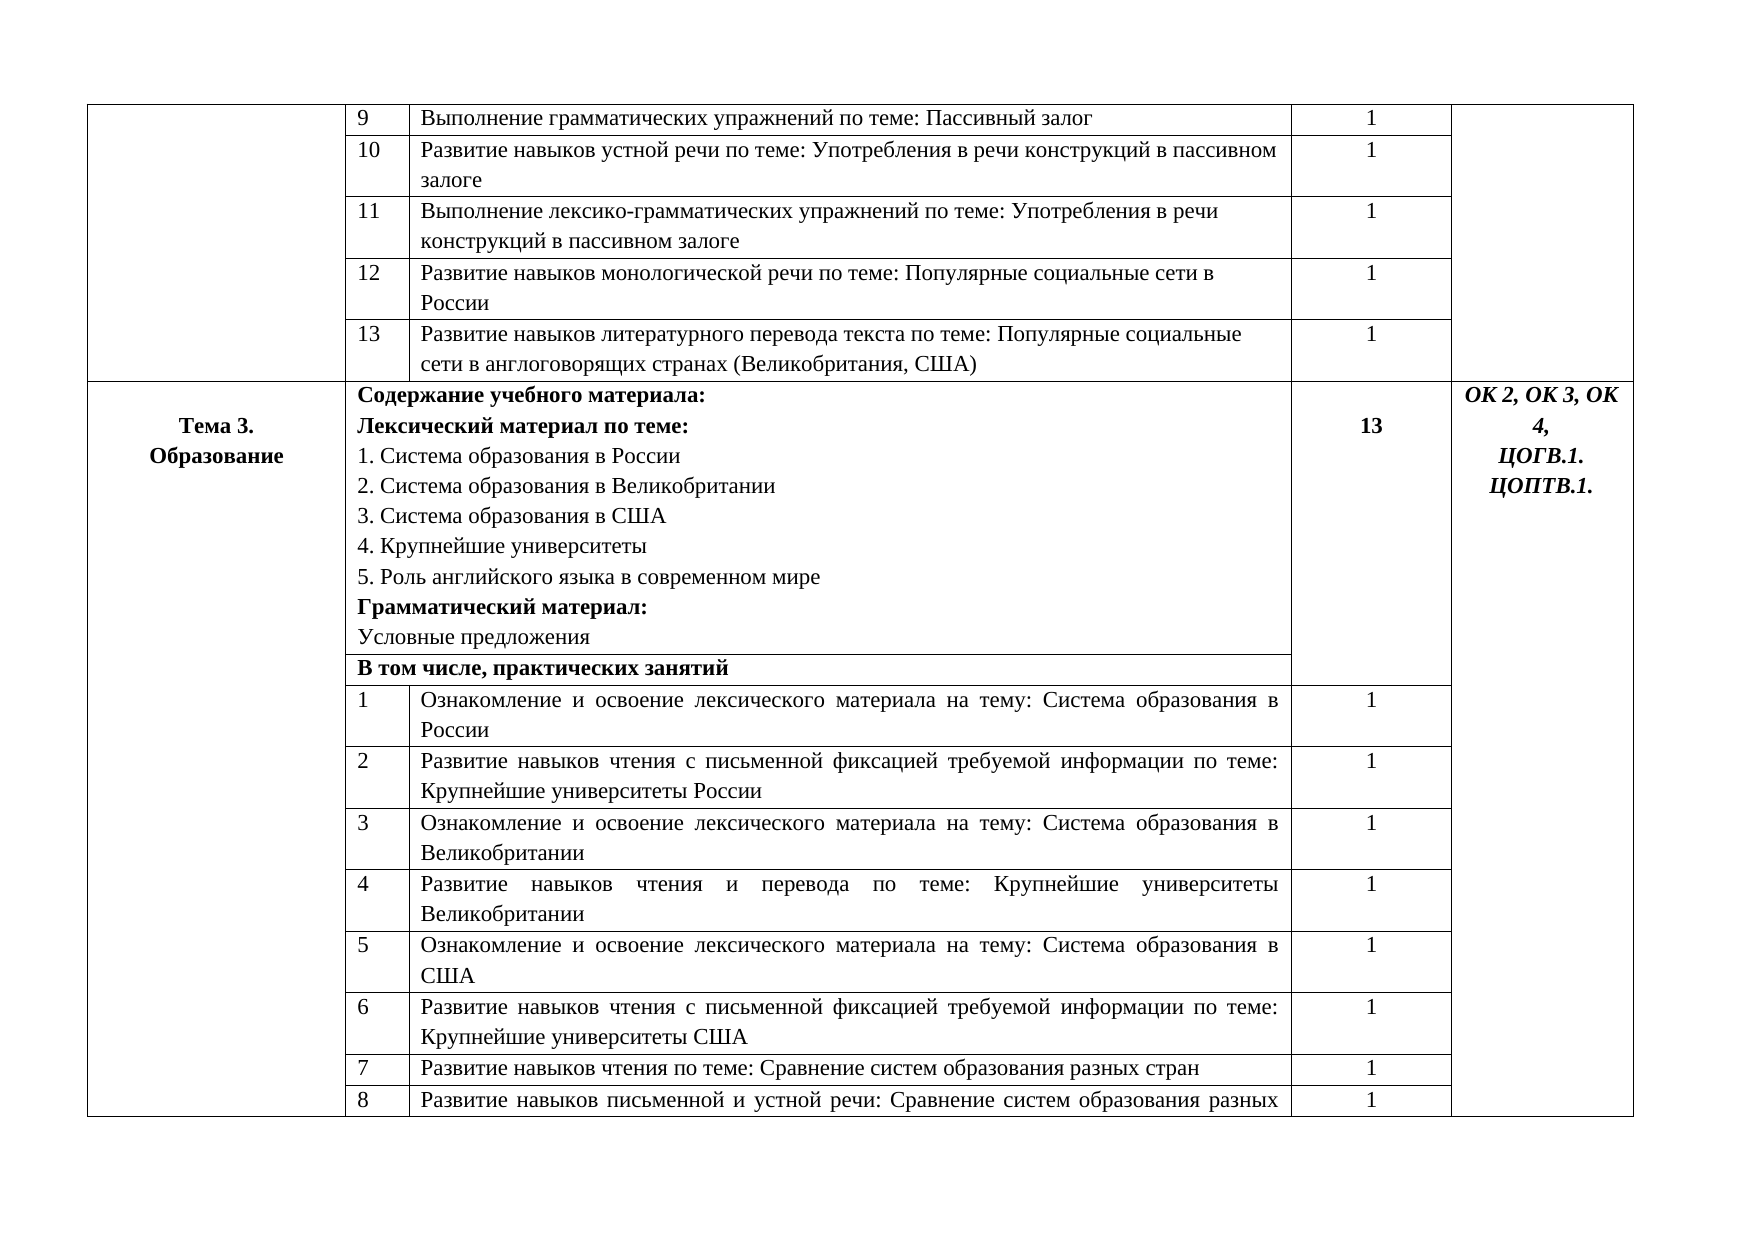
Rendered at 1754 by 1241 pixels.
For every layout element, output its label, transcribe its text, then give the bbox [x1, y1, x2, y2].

table_cell Развитие навыков монологической речи по теме: Популярные социальные сети в России [410, 259, 1291, 319]
table_cell 1 [1292, 197, 1451, 258]
table_cell Развитие навыков чтения с письменной фиксацией требуемой информации по теме: Крупнейшие университеты США [410, 993, 1291, 1053]
table_cell 1 [1292, 105, 1451, 135]
table_cell 1 [1292, 686, 1451, 746]
table_cell 2 [346, 747, 409, 808]
table_cell 12 [346, 259, 409, 319]
table_cell 1 [346, 686, 409, 746]
table_cell Ознакомление и освоение лексического материала на тему: Система образования в США [410, 932, 1291, 992]
table_cell В том числе, практических занятий [346, 655, 1291, 685]
table_cell Содержание учебного материала: Лексический материал по теме: 1. Система образования в России 2. Система образования в Великобритании 3. Система образования в США 4. Крупнейшие университеты 5. Роль английского языка в современном мире Грамматический материал: Условные предложения [346, 382, 1291, 653]
table_cell 10 [346, 136, 409, 196]
table_cell 8 [346, 1086, 409, 1116]
table_cell Тема 3. Образование [88, 382, 345, 1116]
table_cell Развитие навыков чтения с письменной фиксацией требуемой информации по теме: Крупнейшие университеты России [410, 747, 1291, 808]
table_cell 1 [1292, 259, 1451, 319]
table_cell 1 [1292, 993, 1451, 1053]
table_cell 6 [346, 993, 409, 1053]
table_cell Развитие навыков чтения по теме: Сравнение систем образования разных стран [410, 1055, 1291, 1085]
table_cell 1 [1292, 809, 1451, 869]
table_cell ОК 2, ОК 3, ОК 4, ЦОГВ.1. ЦОПТВ.1. [1452, 382, 1633, 1116]
table_cell 4 [346, 870, 409, 931]
table_cell 1 [1292, 136, 1451, 196]
table_cell 11 [346, 197, 409, 258]
table_cell Развитие навыков чтения и перевода по теме: Крупнейшие университеты Великобритании [410, 870, 1291, 931]
table_cell Ознакомление и освоение лексического материала на тему: Система образования в Великобритании [410, 809, 1291, 869]
table_cell 3 [346, 809, 409, 869]
table_cell 1 [1292, 320, 1451, 381]
table_cell 13 [1292, 382, 1451, 685]
table_cell Развитие навыков литературного перевода текста по теме: Популярные социальные сети в англоговорящих странах (Великобритания, США) [410, 320, 1291, 381]
table_cell Ознакомление и освоение лексического материала на тему: Система образования в России [410, 686, 1291, 746]
table_cell 1 [1292, 747, 1451, 808]
table_cell 5 [346, 932, 409, 992]
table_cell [410, 1086, 1291, 1116]
table_cell Развитие навыков устной речи по теме: Употребления в речи конструкций в пассивном залоге [410, 136, 1291, 196]
table_cell 13 [346, 320, 409, 381]
table_cell 1 [1292, 870, 1451, 931]
table_cell Выполнение грамматических упражнений по теме: Пассивный залог [410, 105, 1291, 135]
table_cell Выполнение лексико-грамматических упражнений по теме: Употребления в речи конструкций в пассивном залоге [410, 197, 1291, 258]
table_cell 9 [346, 105, 409, 135]
table_cell 1 [1292, 1086, 1451, 1116]
table_cell 1 [1292, 932, 1451, 992]
table_cell 7 [346, 1055, 409, 1085]
table_cell 1 [1292, 1055, 1451, 1085]
